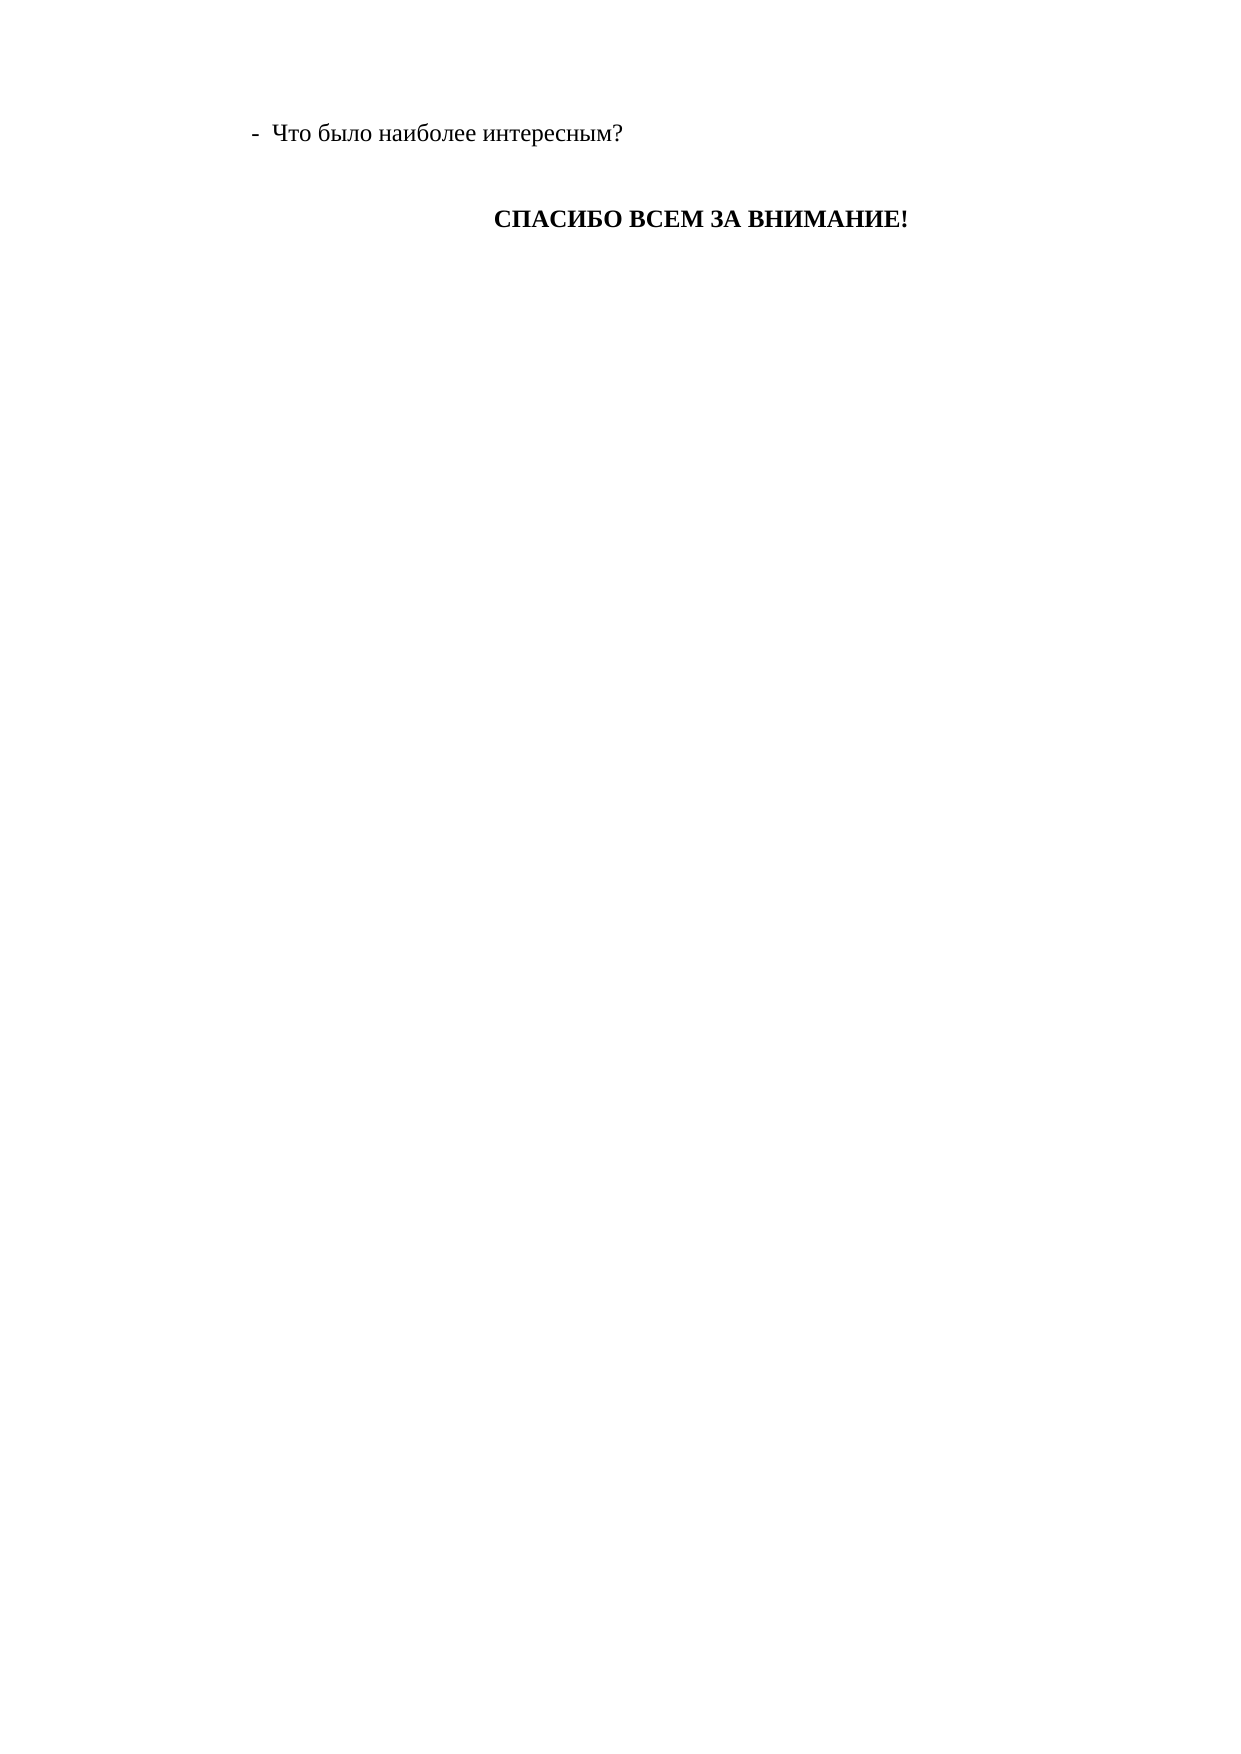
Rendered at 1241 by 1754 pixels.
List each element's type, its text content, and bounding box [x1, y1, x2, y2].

text СПАСИБО ВСЕМ ЗА ВНИМАНИЕ! [177, 204, 1152, 233]
text - Что было наиболее интересным? [177, 118, 1152, 147]
